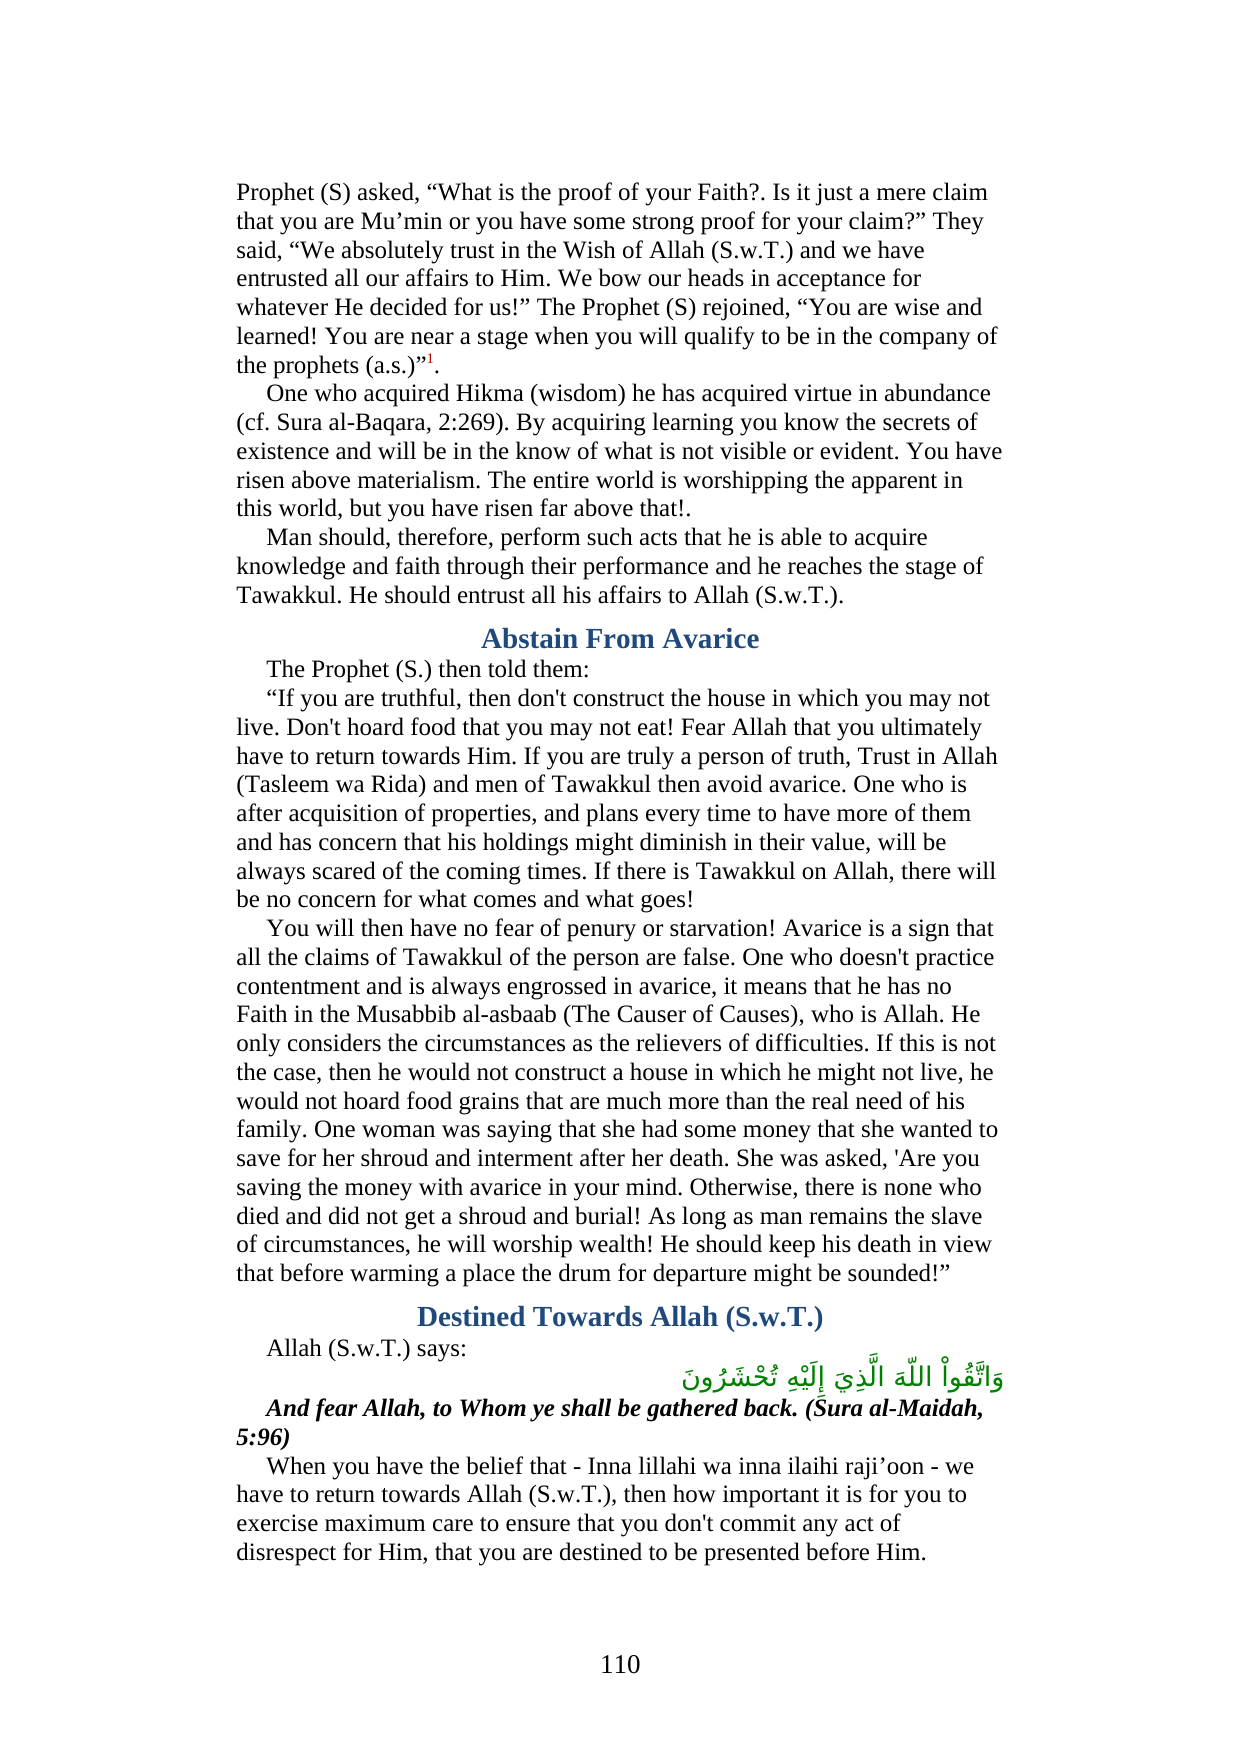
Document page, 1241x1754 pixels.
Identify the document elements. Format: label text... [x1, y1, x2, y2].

subtitle Abstain From Avarice [236, 621, 1004, 654]
text You will then have no fear of penury or starvation! Avarice is a sign that all the claims of Tawakkul of the person are false. One who doesn't practice contentment and is always engrossed in avarice, it means that he has no Faith in the Musabbib al-asbaab (The Causer of Causes), who is Allah. He only considers the circumstances as the relievers of difficulties. If this is not the case, then he would not construct a house in which he might not live, he would not hoard food grains that are much more than the real need of his family. One woman was saying that she had some money that she wanted to save for her shroud and interment after her death. She was asked, 'Are you saving the money with avarice in your mind. Otherwise, there is none who died and did not get a shroud and burial! As long as man remains the slave of circumstances, he will worship wealth! He should keep his death in view that before warming a place the drum for departure might be sounded!” [236, 913, 1004, 1287]
text وَاتَّقُواْ اللّهَ الَّذِيَ إِلَيْهِ تُحْشَرُونَ [236, 1362, 1004, 1393]
text Allah (S.w.T.) says: [236, 1333, 1004, 1362]
text One who acquired Hikma (wisdom) he has acquired virtue in abundance (cf. Sura al-Baqara, 2:269). By acquiring learning you know the secrets of existence and will be in the know of what is not visible or evident. You have risen above materialism. The entire world is worshipping the apparent in this world, but you have risen far above that!. [236, 378, 1004, 522]
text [236, 1451, 1004, 1566]
text “If you are truthful, then don't construct the house in which you may not live. Don't hoard food that you may not eat! Fear Allah that you ultimately have to return towards Him. If you are truly a person of truth, Trust in Allah (Tasleem wa Rida) and men of Tawakkul then avoid avarice. One who is after acquisition of properties, and plans every time to have more of them and has concern that his holdings might diminish in their value, will be always scared of the coming times. If there is Tawakkul on Allah, there will be no concern for what comes and what goes! [236, 683, 1004, 913]
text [236, 177, 1004, 378]
text The Prophet (S.) then told them: [236, 654, 1004, 683]
subtitle Destined Towards Allah (S.w.T.) [236, 1299, 1004, 1333]
text Man should, therefore, perform such acts that he is able to acquire knowledge and faith through their performance and he reaches the stage of Tawakkul. He should entrust all his affairs to Allah (S.w.T.). [236, 522, 1004, 608]
text And fear Allah, to Whom ye shall be gathered back. (Sura al-Maidah, 5:96) [236, 1393, 1004, 1451]
